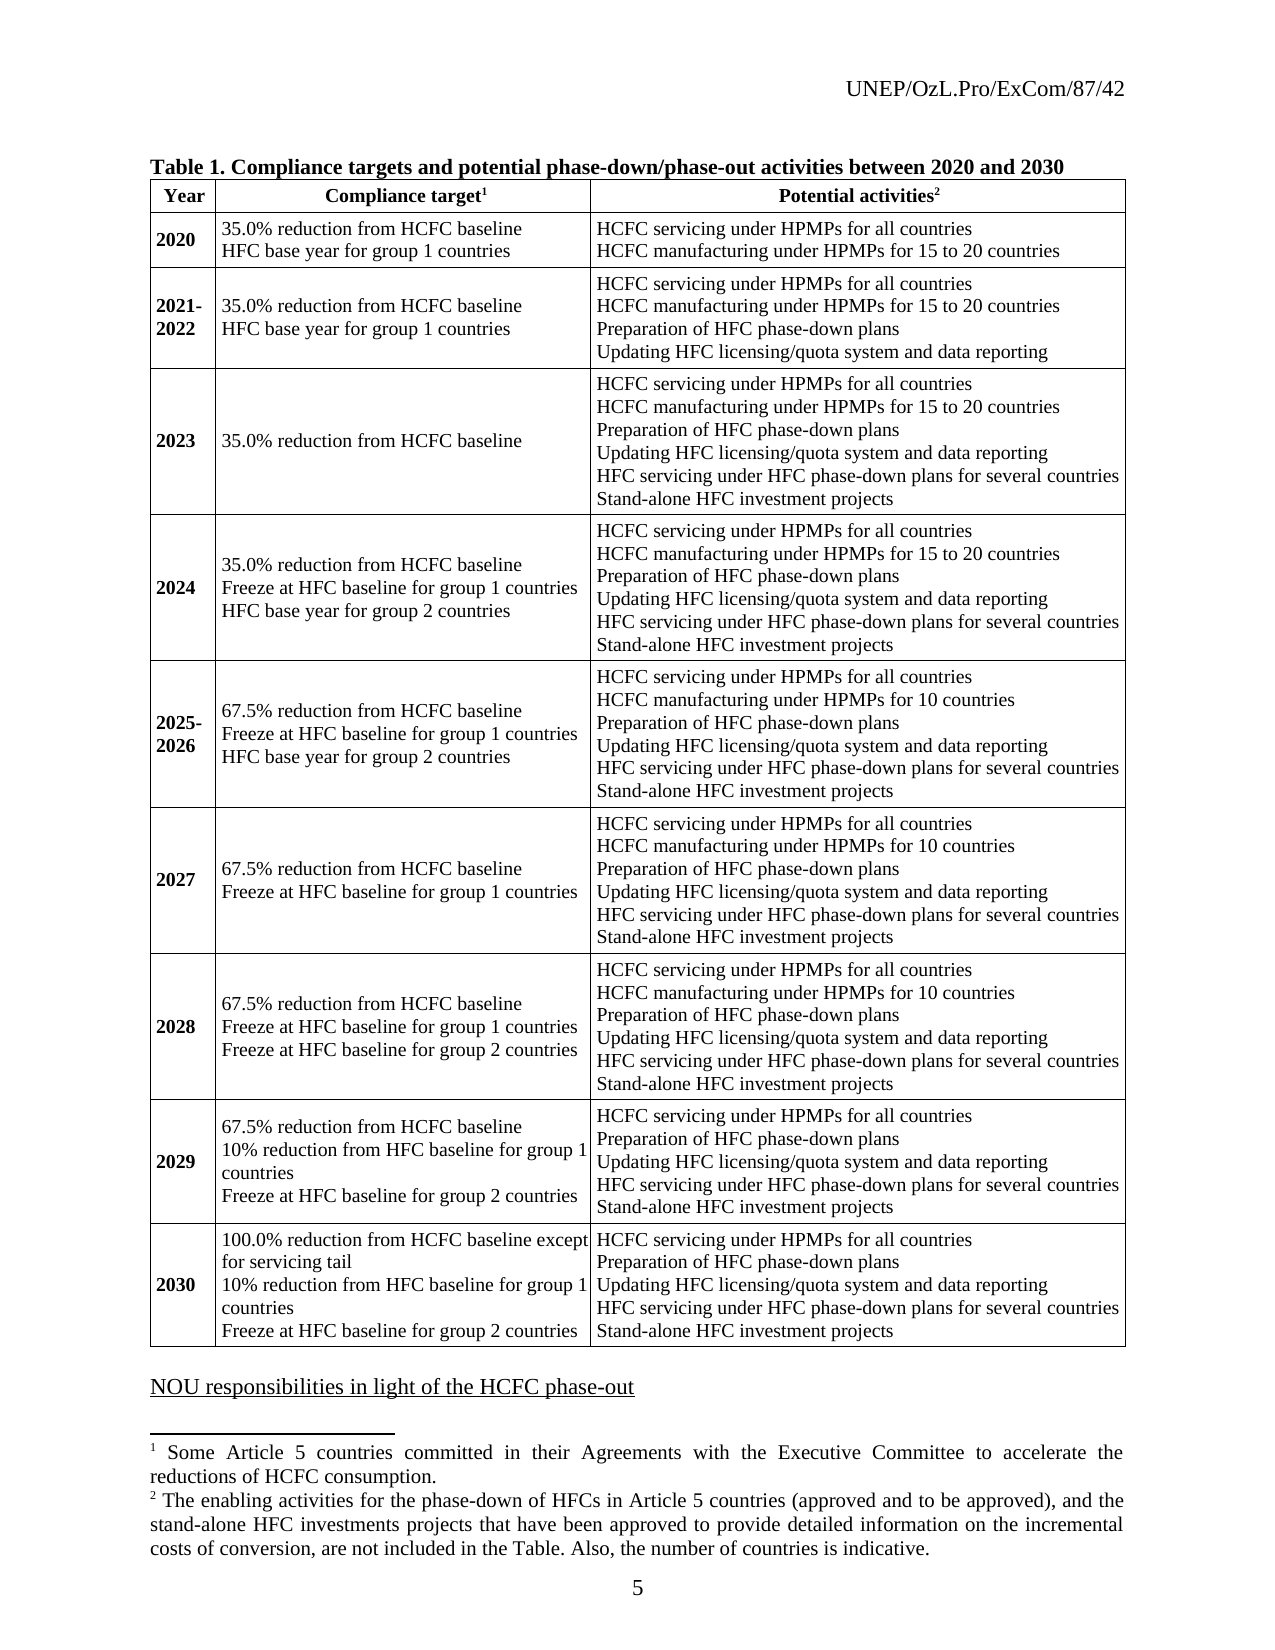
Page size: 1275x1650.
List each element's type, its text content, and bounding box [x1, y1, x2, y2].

table_header Compliance target [216, 180, 590, 212]
table_cell 67.5% reduction from HCFC baseline Freeze at HFC baseline for group 1 countries [216, 808, 590, 953]
table_cell 100.0% reduction from HCFC baseline except for servicing tail 10% reduction from HFC baseline for group 1 countries Freeze at HFC baseline for group 2 countries [216, 1224, 590, 1346]
table_cell 35.0% reduction from HCFC baseline Freeze at HFC baseline for group 1 countries HFC base year for group 2 countries [216, 515, 590, 660]
table_cell HCFC servicing under HPMPs for all countries Preparation of HFC phase-down plans Updating HFC licensing/quota system and data reporting HFC servicing under HFC phase-down plans for several countries Stand-alone HFC investment projects [591, 1100, 1125, 1223]
table_cell 2025-2026 [151, 661, 215, 806]
table_cell 67.5% reduction from HCFC baseline Freeze at HFC baseline for group 1 countries HFC base year for group 2 countries [216, 661, 590, 806]
table_cell 2023 [151, 369, 215, 514]
table_header Potential activities [591, 180, 1125, 212]
table_cell 2027 [151, 808, 215, 953]
table_cell HCFC servicing under HPMPs for all countries HCFC manufacturing under HPMPs for 15 to 20 countries Preparation of HFC phase-down plans Updating HFC licensing/quota system and data reporting HFC servicing under HFC phase-down plans for several countries Stand-alone HFC investment projects [591, 515, 1125, 660]
text NOU responsibilities in light of the HCFC phase-out [150, 1373, 1125, 1399]
table_cell 35.0% reduction from HCFC baseline HFC base year for group 1 countries [216, 213, 590, 267]
table_cell HCFC servicing under HPMPs for all countries HCFC manufacturing under HPMPs for 15 to 20 countries [591, 213, 1125, 267]
table_cell 2021-2022 [151, 268, 215, 367]
table_cell 2020 [151, 213, 215, 267]
table_cell 2024 [151, 515, 215, 660]
table_cell 35.0% reduction from HCFC baseline [216, 369, 590, 514]
table_cell 2030 [151, 1224, 215, 1346]
table_cell 35.0% reduction from HCFC baseline HFC base year for group 1 countries [216, 268, 590, 367]
table_cell HCFC servicing under HPMPs for all countries HCFC manufacturing under HPMPs for 10 countries Preparation of HFC phase-down plans Updating HFC licensing/quota system and data reporting HFC servicing under HFC phase-down plans for several countries Stand-alone HFC investment projects [591, 954, 1125, 1099]
table_cell 67.5% reduction from HCFC baseline Freeze at HFC baseline for group 1 countries Freeze at HFC baseline for group 2 countries [216, 954, 590, 1099]
table_cell 2029 [151, 1100, 215, 1223]
table_cell HCFC servicing under HPMPs for all countries HCFC manufacturing under HPMPs for 10 countries Preparation of HFC phase-down plans Updating HFC licensing/quota system and data reporting HFC servicing under HFC phase-down plans for several countries Stand-alone HFC investment projects [591, 661, 1125, 806]
table_cell HCFC servicing under HPMPs for all countries HCFC manufacturing under HPMPs for 15 to 20 countries Preparation of HFC phase-down plans Updating HFC licensing/quota system and data reporting HFC servicing under HFC phase-down plans for several countries Stand-alone HFC investment projects [591, 369, 1125, 514]
table_cell 67.5% reduction from HCFC baseline 10% reduction from HFC baseline for group 1 countries Freeze at HFC baseline for group 2 countries [216, 1100, 590, 1223]
table_cell 2028 [151, 954, 215, 1099]
table_header Year [151, 180, 215, 212]
text Table 1. Compliance targets and potential phase-down/phase-out activities between 2020 and 2030 [150, 154, 1125, 179]
table_cell HCFC servicing under HPMPs for all countries Preparation of HFC phase-down plans Updating HFC licensing/quota system and data reporting HFC servicing under HFC phase-down plans for several countries Stand-alone HFC investment projects [591, 1224, 1125, 1346]
table_cell HCFC servicing under HPMPs for all countries HCFC manufacturing under HPMPs for 10 countries Preparation of HFC phase-down plans Updating HFC licensing/quota system and data reporting HFC servicing under HFC phase-down plans for several countries Stand-alone HFC investment projects [591, 808, 1125, 953]
table_cell HCFC servicing under HPMPs for all countries HCFC manufacturing under HPMPs for 15 to 20 countries Preparation of HFC phase-down plans Updating HFC licensing/quota system and data reporting [591, 268, 1125, 367]
